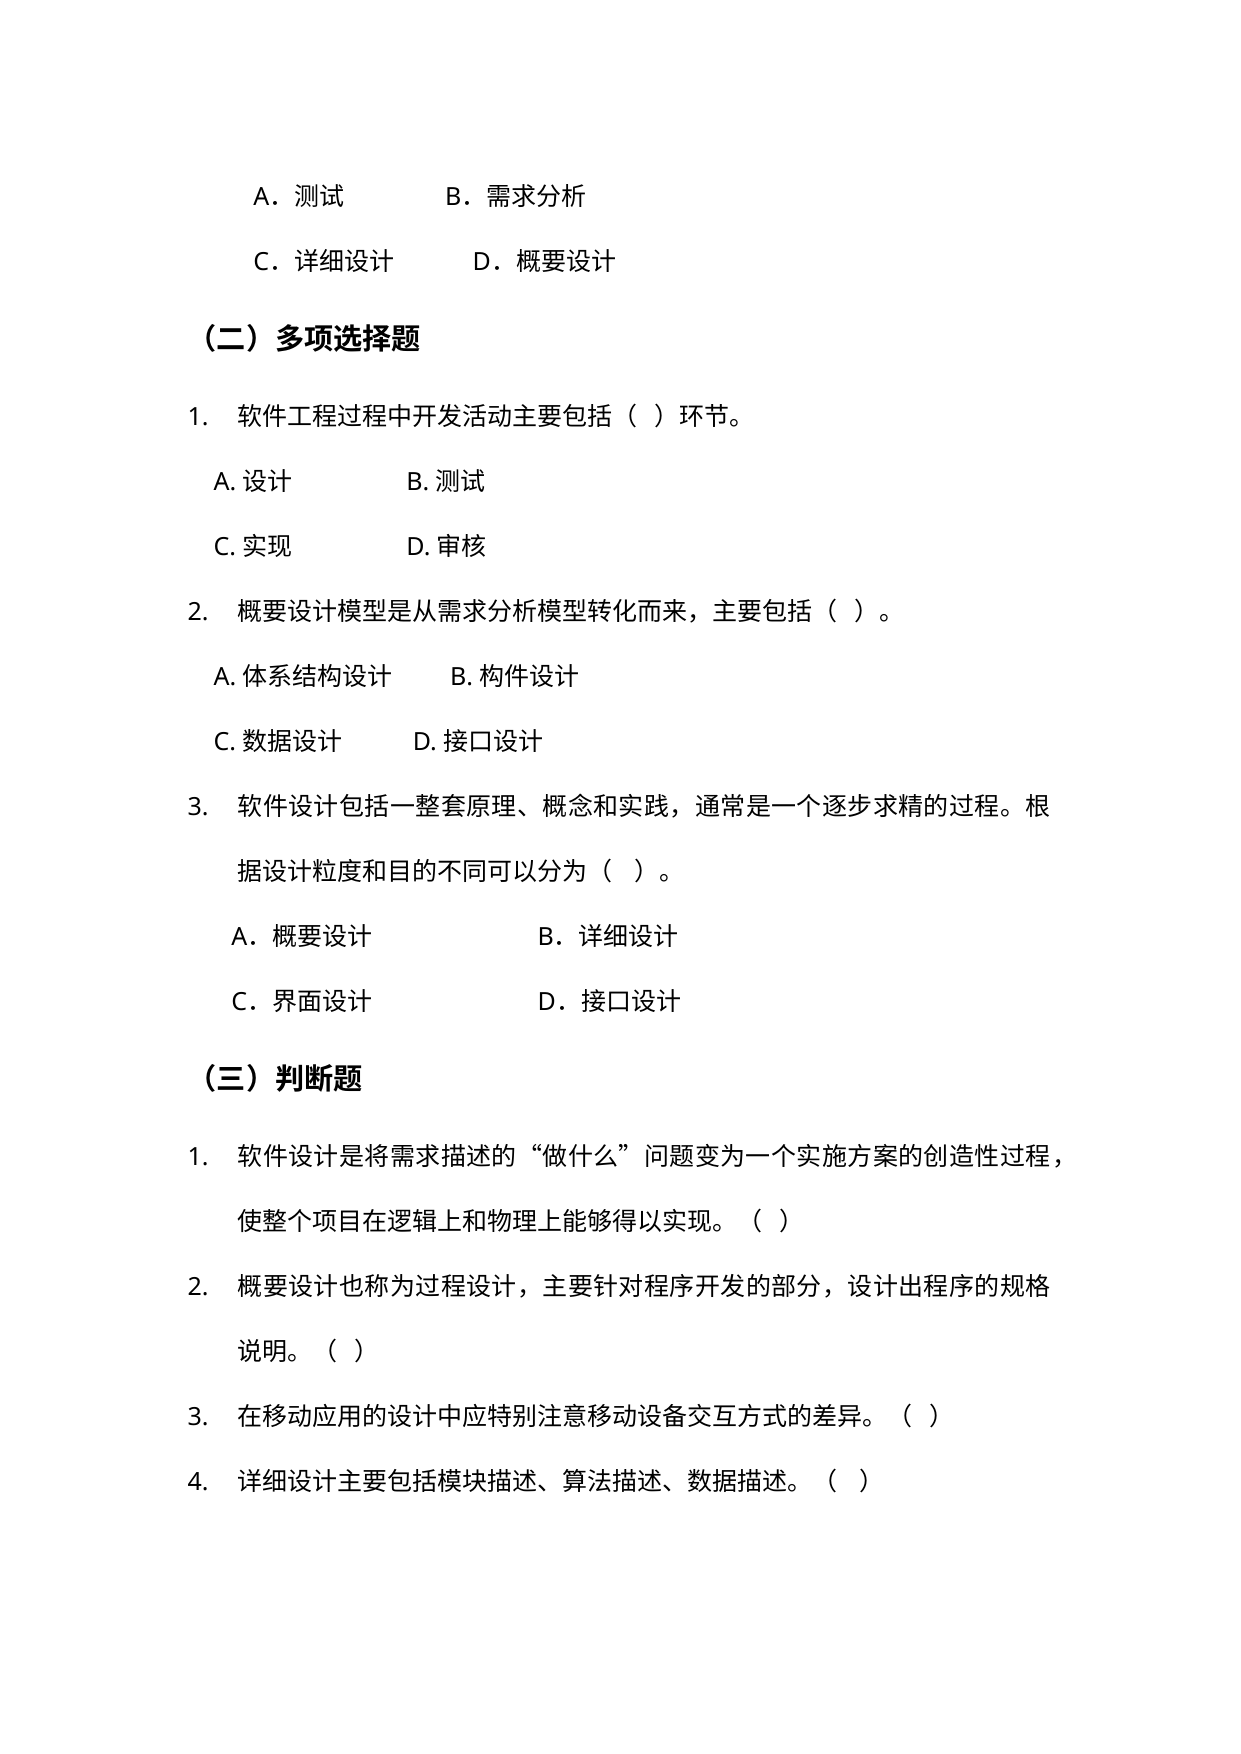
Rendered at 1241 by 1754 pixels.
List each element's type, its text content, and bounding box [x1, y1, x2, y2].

list 在移动应用的设计中应特别注意移动设备交互方式的差异。（ ） [187, 1382, 1053, 1447]
subtitle （三）判断题 [187, 1044, 1053, 1109]
list 概要设计也称为过程设计，主要针对程序开发的部分，设计出程序的规格说明。（ ） [187, 1252, 1053, 1382]
subtitle （二）多项选择题 [187, 304, 1053, 369]
list 概要设计模型是从需求分析模型转化而来，主要包括（ ）。 [187, 577, 1053, 642]
list 软件设计包括一整套原理、概念和实践，通常是一个逐步求精的过程。根据设计粒度和目的不同可以分为（ ）。 [187, 772, 1053, 902]
text A. 设计 B. 测试 [187, 447, 1053, 512]
text C. 数据设计 D. 接口设计 [187, 707, 1053, 772]
text A．测试 B．需求分析 [253, 162, 1053, 227]
text A. 体系结构设计 B. 构件设计 [187, 642, 1053, 707]
text A．概要设计 B．详细设计 [231, 902, 1053, 967]
text C．详细设计 D．概要设计 [253, 227, 1053, 292]
list 软件设计是将需求描述的“做什么”问题变为一个实施方案的创造性过程，使整个项目在逻辑上和物理上能够得以实现。（ ） [187, 1122, 1053, 1252]
text C. 实现 D. 审核 [187, 512, 1053, 577]
list 详细设计主要包括模块描述、算法描述、数据描述。（ ） [187, 1447, 1053, 1512]
list 软件工程过程中开发活动主要包括（ ）环节。 [187, 382, 1053, 447]
text C．界面设计 D．接口设计 [231, 967, 1053, 1032]
